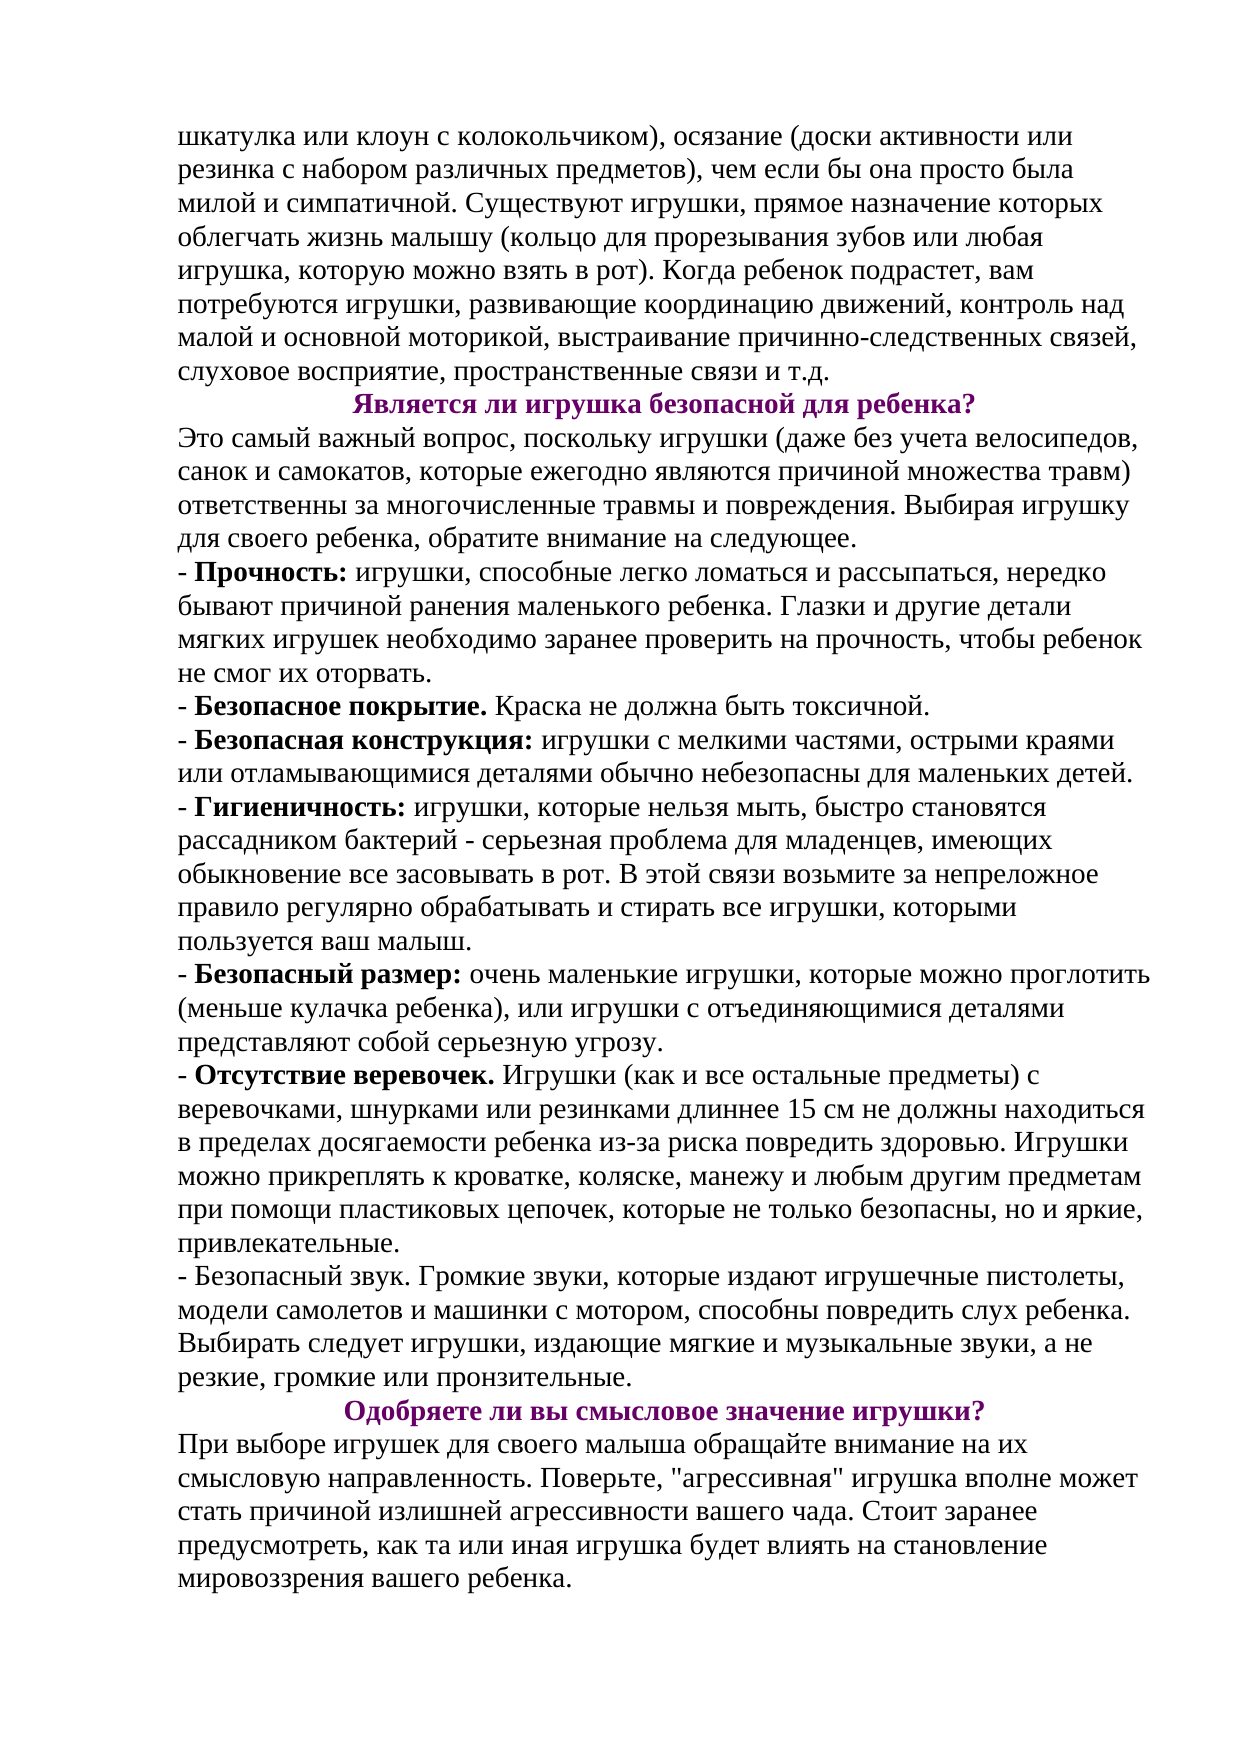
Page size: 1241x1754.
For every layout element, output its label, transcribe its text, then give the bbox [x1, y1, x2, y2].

text - Безопасное покрытие. Краска не должна быть токсичной. [177, 688, 1152, 722]
text Это самый важный вопрос, поскольку игрушки (даже без учета велосипедов, санок и самокатов, которые ежегодно являются причиной множества травм) ответственны за многочисленные травмы и повреждения. Выбирая игрушку для своего ребенка, обратите внимание на следующее. [177, 420, 1152, 554]
text - Безопасная конструкция: игрушки с мелкими частями, острыми краями или отламывающимися деталями обычно небезопасны для маленьких детей. [177, 722, 1152, 789]
text - Безопасный звук. Громкие звуки, которые издают игрушечные пистолеты, модели самолетов и машинки с мотором, способны повредить слух ребенка. Выбирать следует игрушки, издающие мягкие и музыкальные звуки, а не резкие, громкие или пронзительные. [177, 1258, 1152, 1393]
text - Прочность: игрушки, способные легко ломаться и рассыпаться, нередко бывают причиной ранения маленького ребенка. Глазки и другие детали мягких игрушек необходимо заранее проверить на прочность, чтобы ребенок не смог их оторвать. [177, 554, 1152, 688]
text Является ли игрушка безопасной для ребенка? [177, 386, 1152, 420]
text - Гигиеничность: игрушки, которые нельзя мыть, быстро становятся рассадником бактерий - серьезная проблема для младенцев, имеющих обыкновение все засовывать в рот. В этой связи возьмите за непреложное правило регулярно обрабатывать и стирать все игрушки, которыми пользуется ваш малыш. [177, 789, 1152, 957]
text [177, 118, 1152, 386]
text - Отсутствие веревочек. Игрушки (как и все остальные предметы) с веревочками, шнурками или резинками длиннее 15 см не должны находиться в пределах досягаемости ребенка из-за риска повредить здоровью. Игрушки можно прикреплять к кроватке, коляске, манежу и любым другим предметам при помощи пластиковых цепочек, которые не только безопасны, но и яркие, привлекательные. [177, 1057, 1152, 1258]
text - Безопасный размер: очень маленькие игрушки, которые можно проглотить (меньше кулачка ребенка), или игрушки с отъединяющимися деталями представляют собой серьезную угрозу. [177, 957, 1152, 1057]
text При выборе игрушек для своего малыша обращайте внимание на их смысловую направленность. Поверьте, "агрессивная" игрушка вполне может стать причиной излишней агрессивности вашего чада. Стоит заранее предусмотреть, как та или иная игрушка будет влиять на становление мировоззрения вашего ребенка. [177, 1426, 1152, 1594]
text Одобряете ли вы смысловое значение игрушки? [177, 1393, 1152, 1426]
